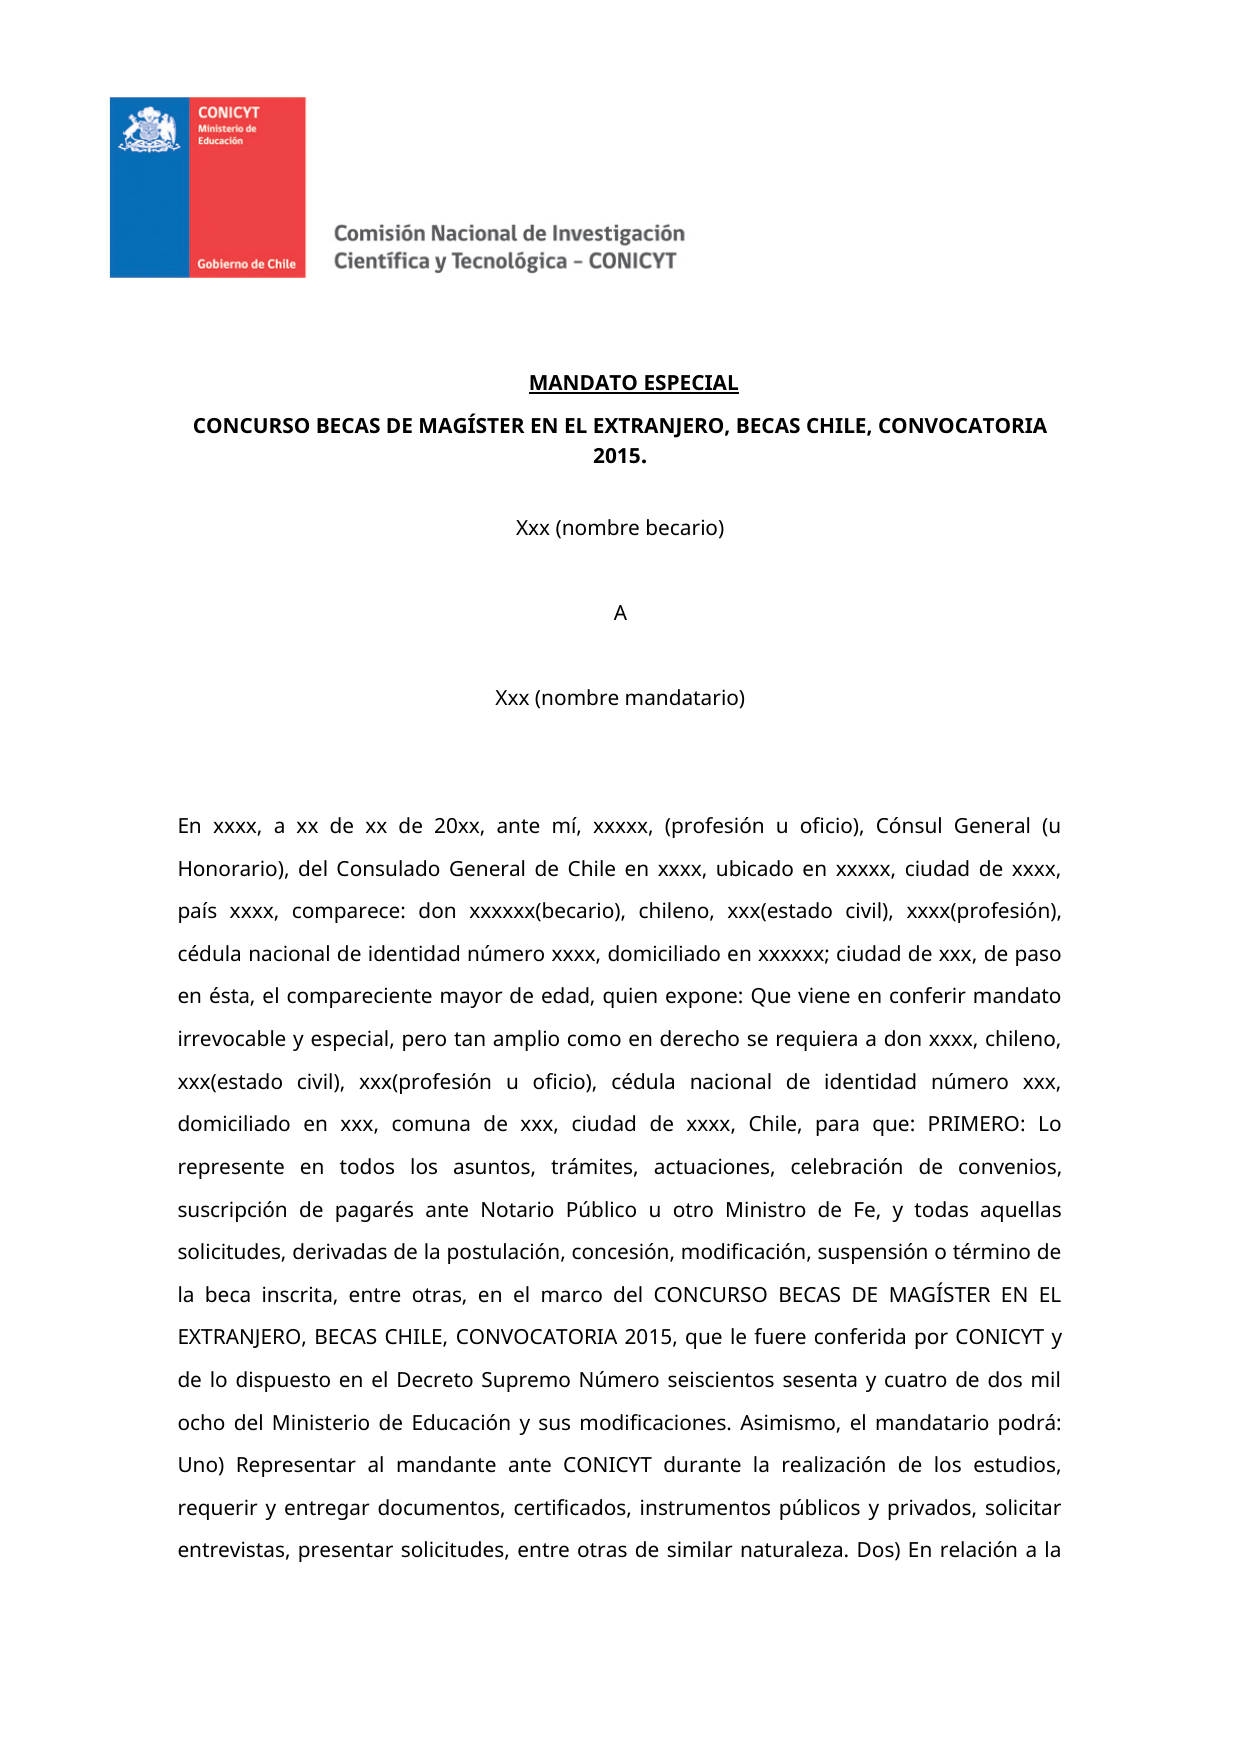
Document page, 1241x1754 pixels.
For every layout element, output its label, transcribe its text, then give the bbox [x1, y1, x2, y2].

picture [109, 97, 696, 278]
text Xxx (nombre becario) [177, 513, 1063, 541]
text Xxx (nombre mandatario) [177, 683, 1063, 712]
subtitle MANDATO ESPECIAL [177, 368, 1063, 397]
text A [177, 598, 1063, 627]
text CONCURSO BECAS DE MAGÍSTER EN EL EXTRANJERO, BECAS CHILE, CONVOCATORIA 2015. [177, 411, 1063, 470]
